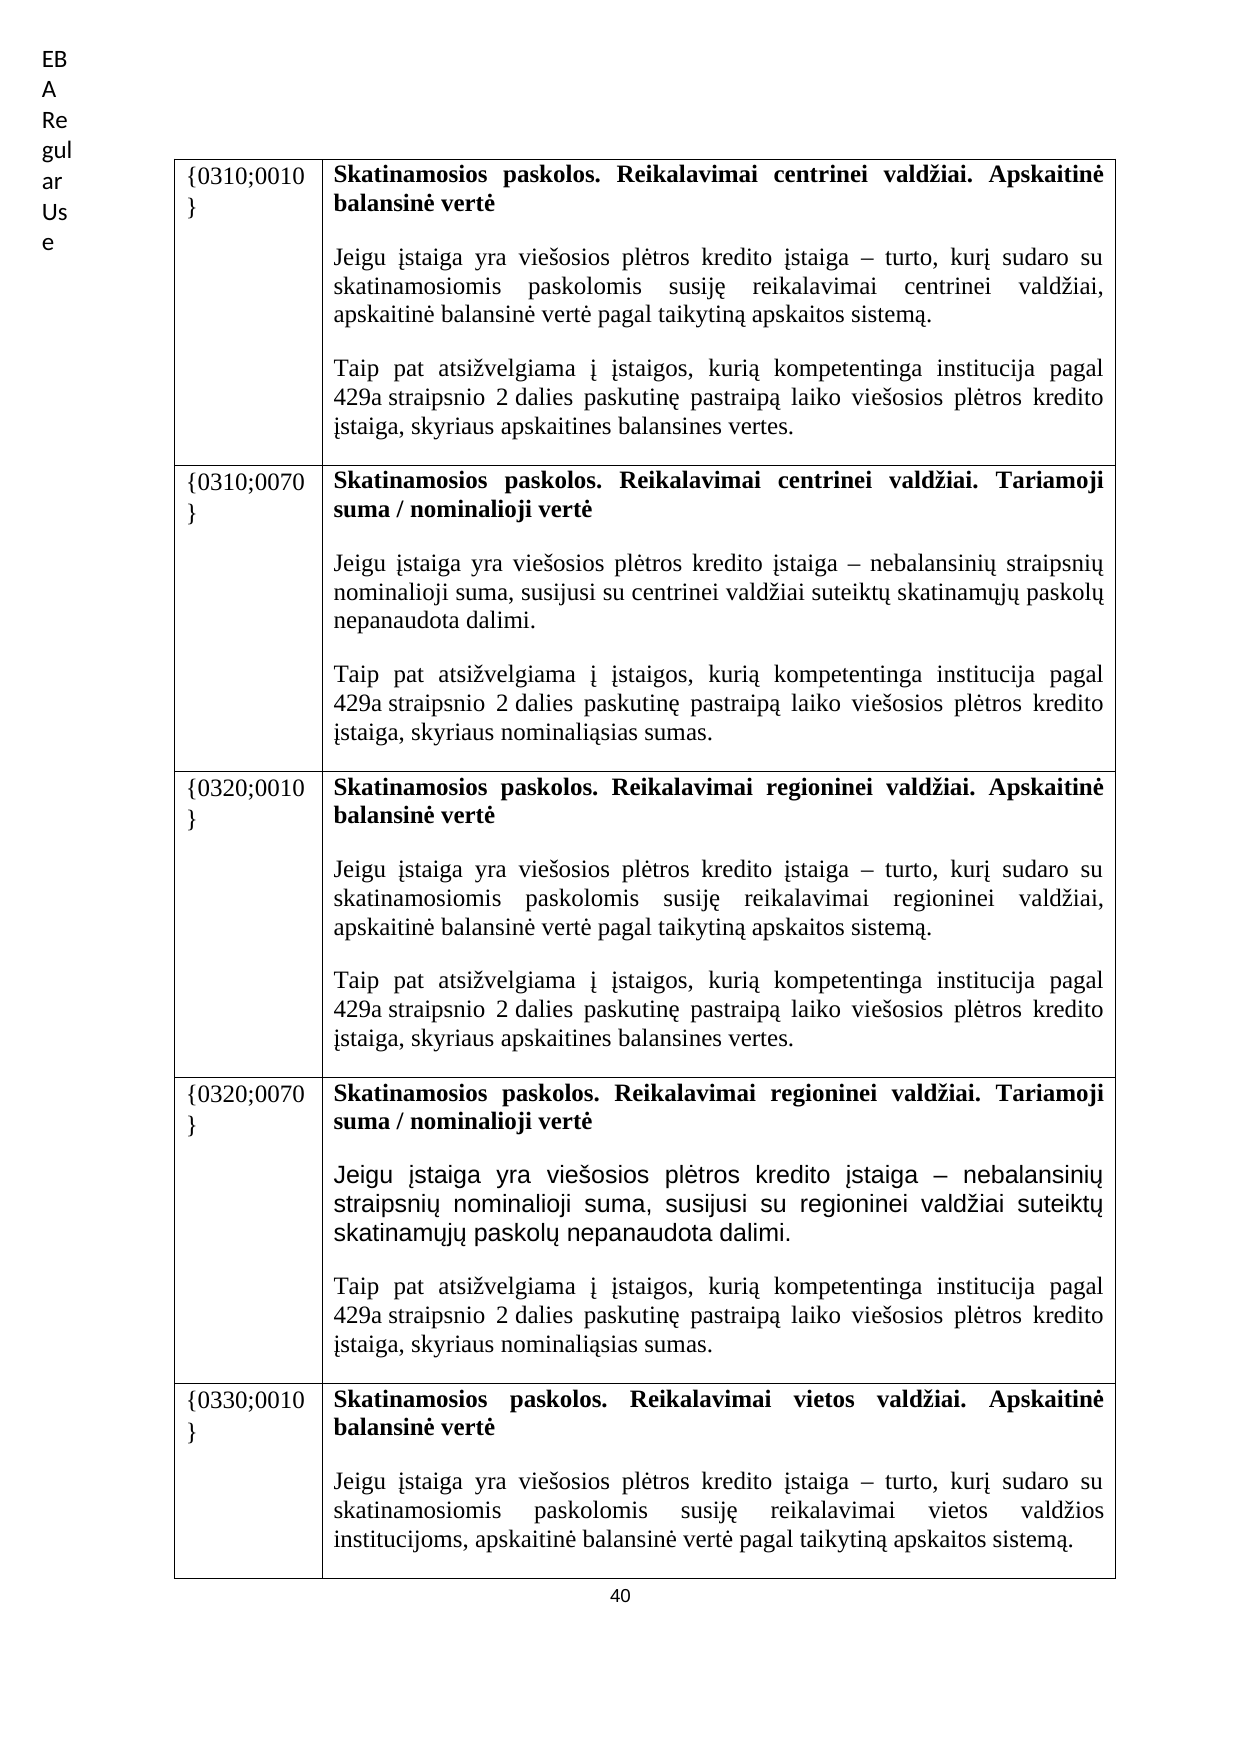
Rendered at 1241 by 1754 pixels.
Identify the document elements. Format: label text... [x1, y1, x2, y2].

table_cell {0330;0010} [175, 1384, 322, 1577]
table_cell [323, 1384, 1115, 1577]
table_cell {0310;0010} [175, 160, 322, 464]
table_cell {0320;0010} [175, 772, 322, 1077]
table_cell {0320;0070} [175, 1078, 322, 1383]
table_cell Skatinamosios paskolos. Reikalavimai centrinei valdžiai. Apskaitinė balansinė vertė Jeigu įstaiga yra viešosios plėtros kredito įstaiga – turto, kurį sudaro su skatinamosiomis paskolomis susiję reikalavimai centrinei valdžiai, apskaitinė balansinė vertė pagal taikytiną apskaitos sistemą. Taip pat atsižvelgiama į įstaigos, kurią kompetentinga institucija pagal 429a straipsnio 2 dalies paskutinę pastraipą laiko viešosios plėtros kredito įstaiga, skyriaus apskaitines balansines vertes. [323, 160, 1115, 464]
table_cell Skatinamosios paskolos. Reikalavimai regioninei valdžiai. Apskaitinė balansinė vertė Jeigu įstaiga yra viešosios plėtros kredito įstaiga – turto, kurį sudaro su skatinamosiomis paskolomis susiję reikalavimai regioninei valdžiai, apskaitinė balansinė vertė pagal taikytiną apskaitos sistemą. Taip pat atsižvelgiama į įstaigos, kurią kompetentinga institucija pagal 429a straipsnio 2 dalies paskutinę pastraipą laiko viešosios plėtros kredito įstaiga, skyriaus apskaitines balansines vertes. [323, 772, 1115, 1077]
table_cell {0310;0070} [175, 466, 322, 771]
table_cell Skatinamosios paskolos. Reikalavimai centrinei valdžiai. Tariamoji suma / nominalioji vertė Jeigu įstaiga yra viešosios plėtros kredito įstaiga – nebalansinių straipsnių nominalioji suma, susijusi su centrinei valdžiai suteiktų skatinamųjų paskolų nepanaudota dalimi. Taip pat atsižvelgiama į įstaigos, kurią kompetentinga institucija pagal 429a straipsnio 2 dalies paskutinę pastraipą laiko viešosios plėtros kredito įstaiga, skyriaus nominaliąsias sumas. [323, 466, 1115, 771]
table_cell Skatinamosios paskolos. Reikalavimai regioninei valdžiai. Tariamoji suma / nominalioji vertė Jeigu įstaiga yra viešosios plėtros kredito įstaiga – nebalansinių straipsnių nominalioji suma, susijusi su regioninei valdžiai suteiktų skatinamųjų paskolų nepanaudota dalimi. Taip pat atsižvelgiama į įstaigos, kurią kompetentinga institucija pagal 429a straipsnio 2 dalies paskutinę pastraipą laiko viešosios plėtros kredito įstaiga, skyriaus nominaliąsias sumas. [323, 1078, 1115, 1383]
